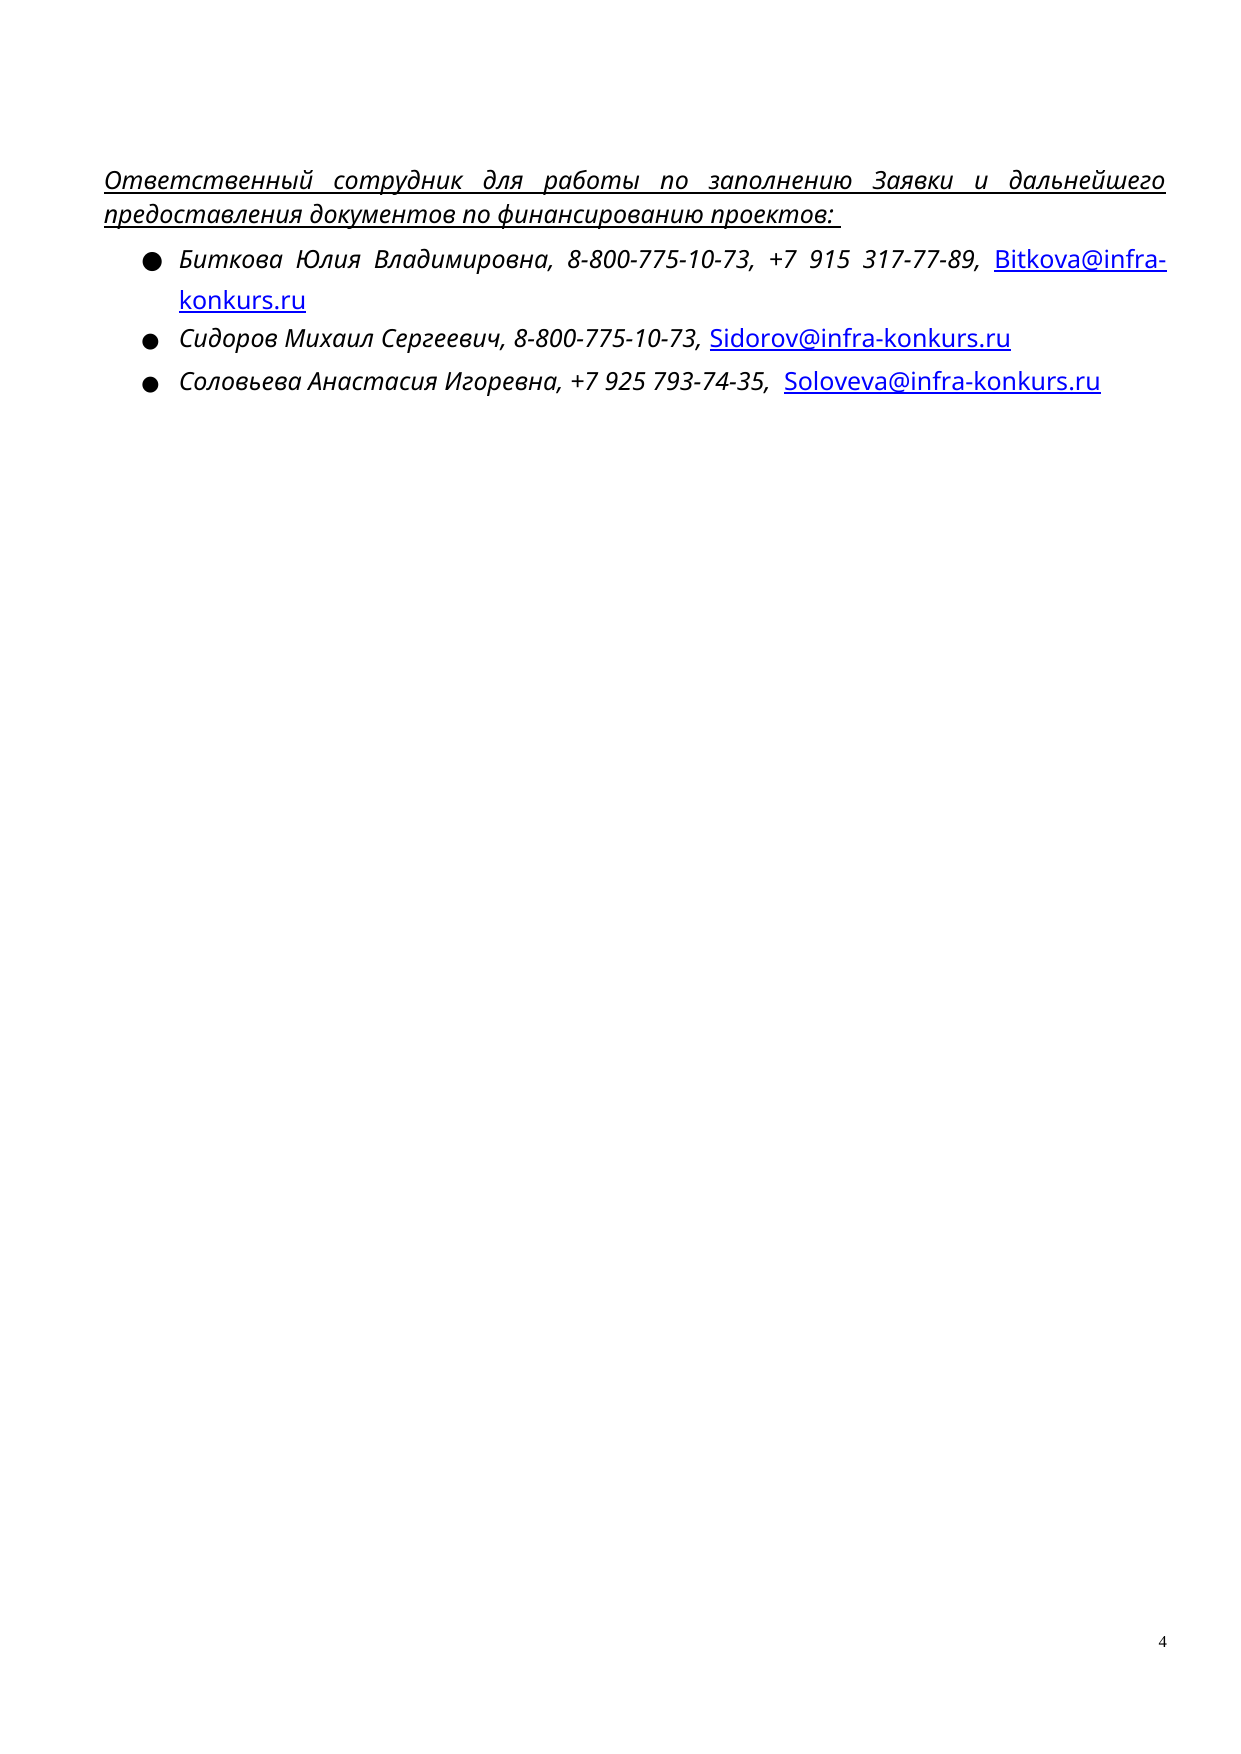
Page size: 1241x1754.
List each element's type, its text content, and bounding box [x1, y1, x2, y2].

list Сидоров Михаил Сергеевич, 8-800-775-10-73, Sidorov@infra-konkurs.ru [141, 316, 1167, 359]
list Соловьева Анастасия Игоревна, +7 925 793-74-35, Soloveva@infra-konkurs.ru [141, 359, 1167, 402]
list Биткова Юлия Владимировна, 8-800-775-10-73, +7 915 317-77-89, Bitkova@infra-konkurs.ru [141, 231, 1167, 316]
text Ответственный сотрудник для работы по заполнению Заявки и дальнейшего предоставления документов по финансированию проектов: [103, 163, 1167, 231]
